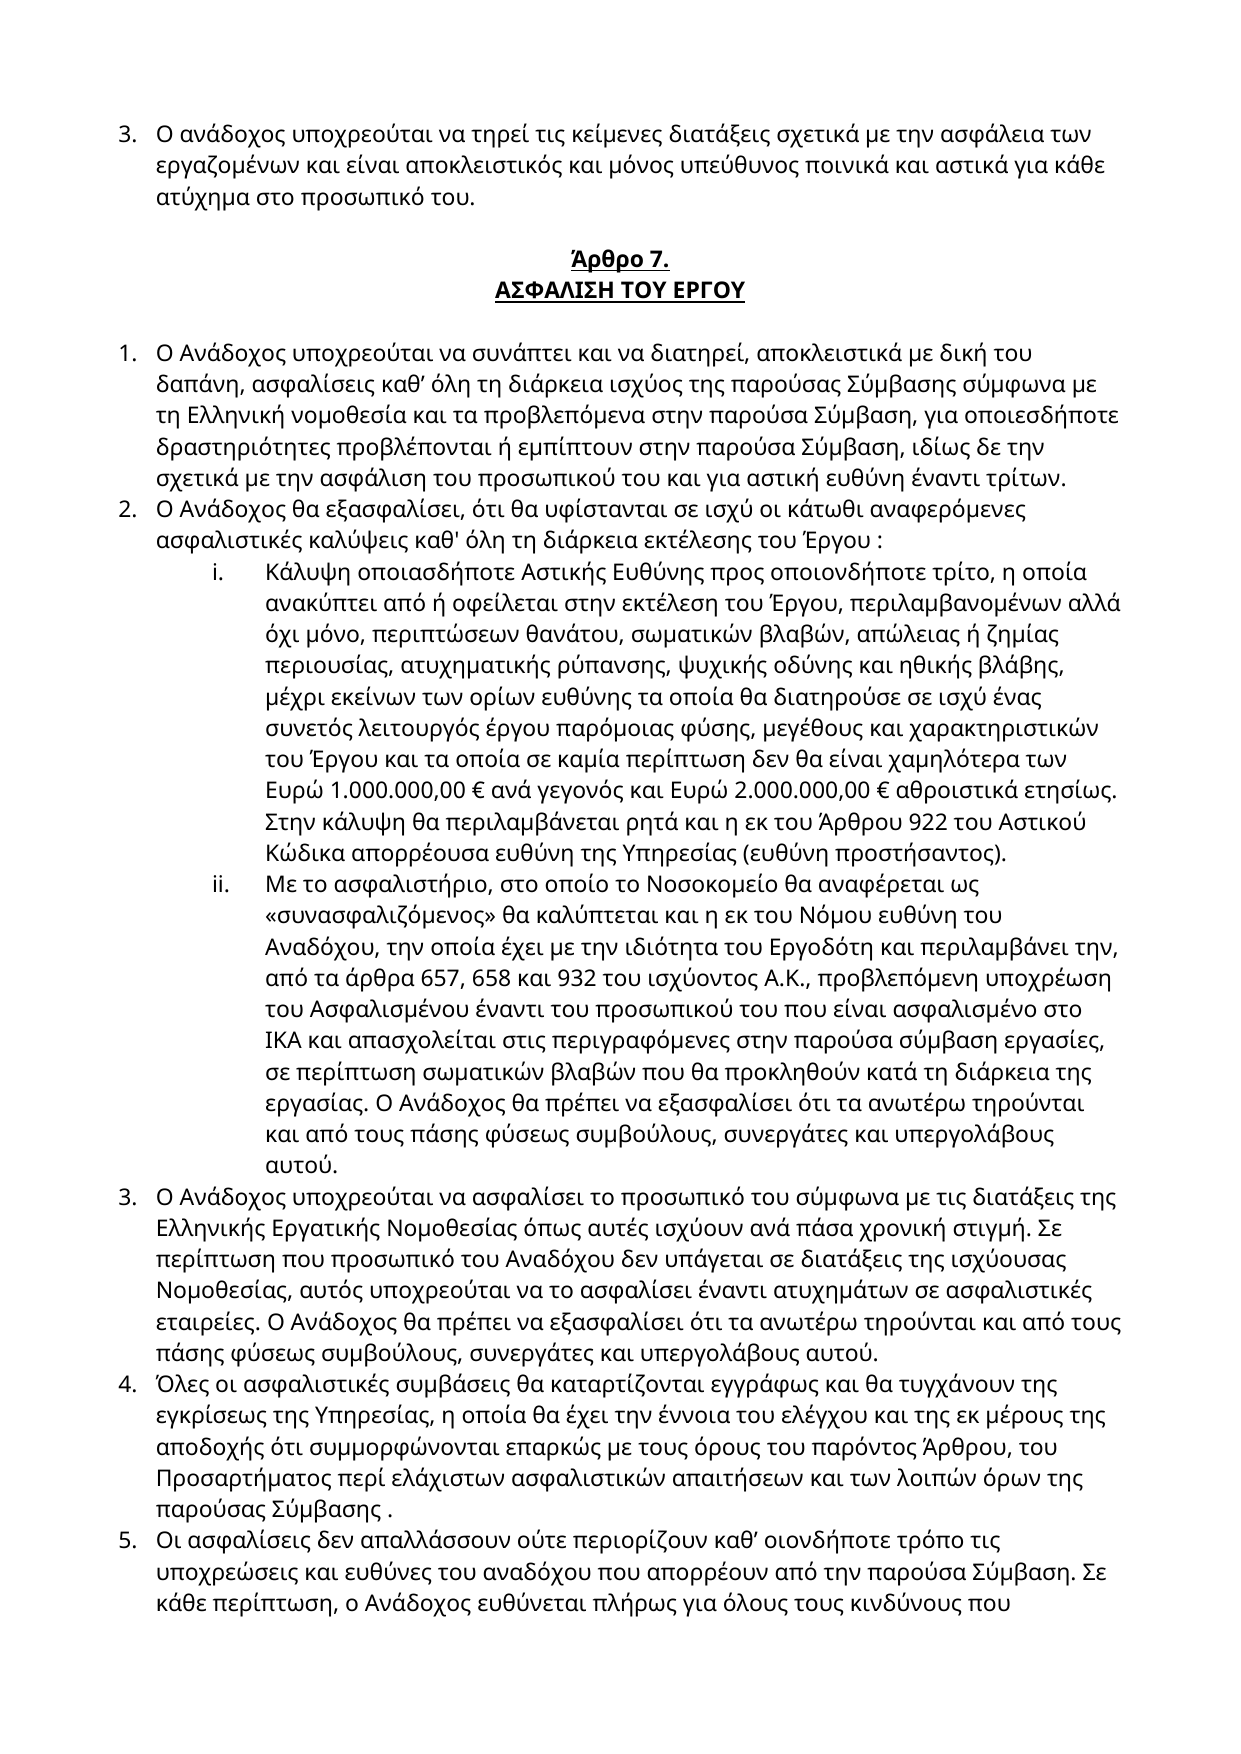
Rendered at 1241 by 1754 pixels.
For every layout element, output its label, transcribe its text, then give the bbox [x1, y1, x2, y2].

list Με το ασφαλιστήριο, στο οποίο το Νοσοκομείο θα αναφέρεται ως «συνασφαλιζόμενος» θα καλύπτεται και η εκ του Νόμου ευθύνη του Αναδόχου, την οποία έχει με την ιδιότητα του Εργοδότη και περιλαμβάνει την, από τα άρθρα 657, 658 και 932 του ισχύοντος Α.Κ., προβλεπόμενη υποχρέωση του Ασφαλισμένου έναντι του προσωπικού του που είναι ασφαλισμένο στο ΙΚΑ και απασχολείται στις περιγραφόμενες στην παρούσα σύμβαση εργασίες, σε περίπτωση σωματικών βλαβών που θα προκληθούν κατά τη διάρκεια της εργασίας. Ο Ανάδοχος θα πρέπει να εξασφαλίσει ότι τα ανωτέρω τηρούνται και από τους πάσης φύσεως συμβούλους, συνεργάτες και υπεργολάβους αυτού. [212, 868, 1122, 1181]
list Ο ανάδοχος υποχρεούται να τηρεί τις κείμενες διατάξεις σχετικά με την ασφάλεια των εργαζομένων και είναι αποκλειστικός και μόνος υπεύθυνος ποινικά και αστικά για κάθε ατύχημα στο προσωπικό του. [118, 118, 1122, 212]
text ΑΣΦΑΛΙΣΗ ΤΟΥ ΕΡΓΟΥ [118, 274, 1122, 306]
text Άρθρο 7. [118, 243, 1122, 274]
list Ο Ανάδοχος υποχρεούται να ασφαλίσει το προσωπικό του σύμφωνα με τις διατάξεις της Ελληνικής Εργατικής Νομοθεσίας όπως αυτές ισχύουν ανά πάσα χρονική στιγμή. Σε περίπτωση που προσωπικό του Αναδόχου δεν υπάγεται σε διατάξεις της ισχύουσας Νομοθεσίας, αυτός υποχρεούται να το ασφαλίσει έναντι ατυχημάτων σε ασφαλιστικές εταιρείες. Ο Ανάδοχος θα πρέπει να εξασφαλίσει ότι τα ανωτέρω τηρούνται και από τους πάσης φύσεως συμβούλους, συνεργάτες και υπεργολάβους αυτού. [118, 1181, 1122, 1368]
list Όλες οι ασφαλιστικές συμβάσεις θα καταρτίζονται εγγράφως και θα τυγχάνουν της εγκρίσεως της Υπηρεσίας, η οποία θα έχει την έννοια του ελέγχου και της εκ μέρους της αποδοχής ότι συμμορφώνονται επαρκώς με τους όρους του παρόντος Άρθρου, του Προσαρτήματος περί ελάχιστων ασφαλιστικών απαιτήσεων και των λοιπών όρων της παρούσας Σύμβασης . [118, 1368, 1122, 1524]
list Κάλυψη οποιασδήποτε Αστικής Ευθύνης προς οποιονδήποτε τρίτο, η οποία ανακύπτει από ή οφείλεται στην εκτέλεση του Έργου, περιλαμβανομένων αλλά όχι μόνο, περιπτώσεων θανάτου, σωματικών βλαβών, απώλειας ή ζημίας περιουσίας, ατυχηματικής ρύπανσης, ψυχικής οδύνης και ηθικής βλάβης, μέχρι εκείνων των ορίων ευθύνης τα οποία θα διατηρούσε σε ισχύ ένας συνετός λειτουργός έργου παρόμοιας φύσης, μεγέθους και χαρακτηριστικών του Έργου και τα οποία σε καμία περίπτωση δεν θα είναι χαμηλότερα των Ευρώ 1.000.000,00 € ανά γεγονός και Ευρώ 2.000.000,00 € αθροιστικά ετησίως. Στην κάλυψη θα περιλαμβάνεται ρητά και η εκ του Άρθρου 922 του Αστικού Κώδικα απορρέουσα ευθύνη της Υπηρεσίας (ευθύνη προστήσαντος). [212, 556, 1122, 868]
list Ο Ανάδοχος υποχρεούται να συνάπτει και να διατηρεί, αποκλειστικά με δική του δαπάνη, ασφαλίσεις καθ’ όλη τη διάρκεια ισχύος της παρούσας Σύμβασης σύμφωνα με τη Ελληνική νομοθεσία και τα προβλεπόμενα στην παρούσα Σύμβαση, για οποιεσδήποτε δραστηριότητες προβλέπονται ή εμπίπτουν στην παρούσα Σύμβαση, ιδίως δε την σχετικά με την ασφάλιση του προσωπικού του και για αστική ευθύνη έναντι τρίτων. [118, 337, 1122, 493]
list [118, 1524, 1122, 1618]
list Ο Ανάδοχος θα εξασφαλίσει, ότι θα υφίστανται σε ισχύ οι κάτωθι αναφερόμενες ασφαλιστικές καλύψεις καθ' όλη τη διάρκεια εκτέλεσης του Έργου : [118, 493, 1122, 556]
